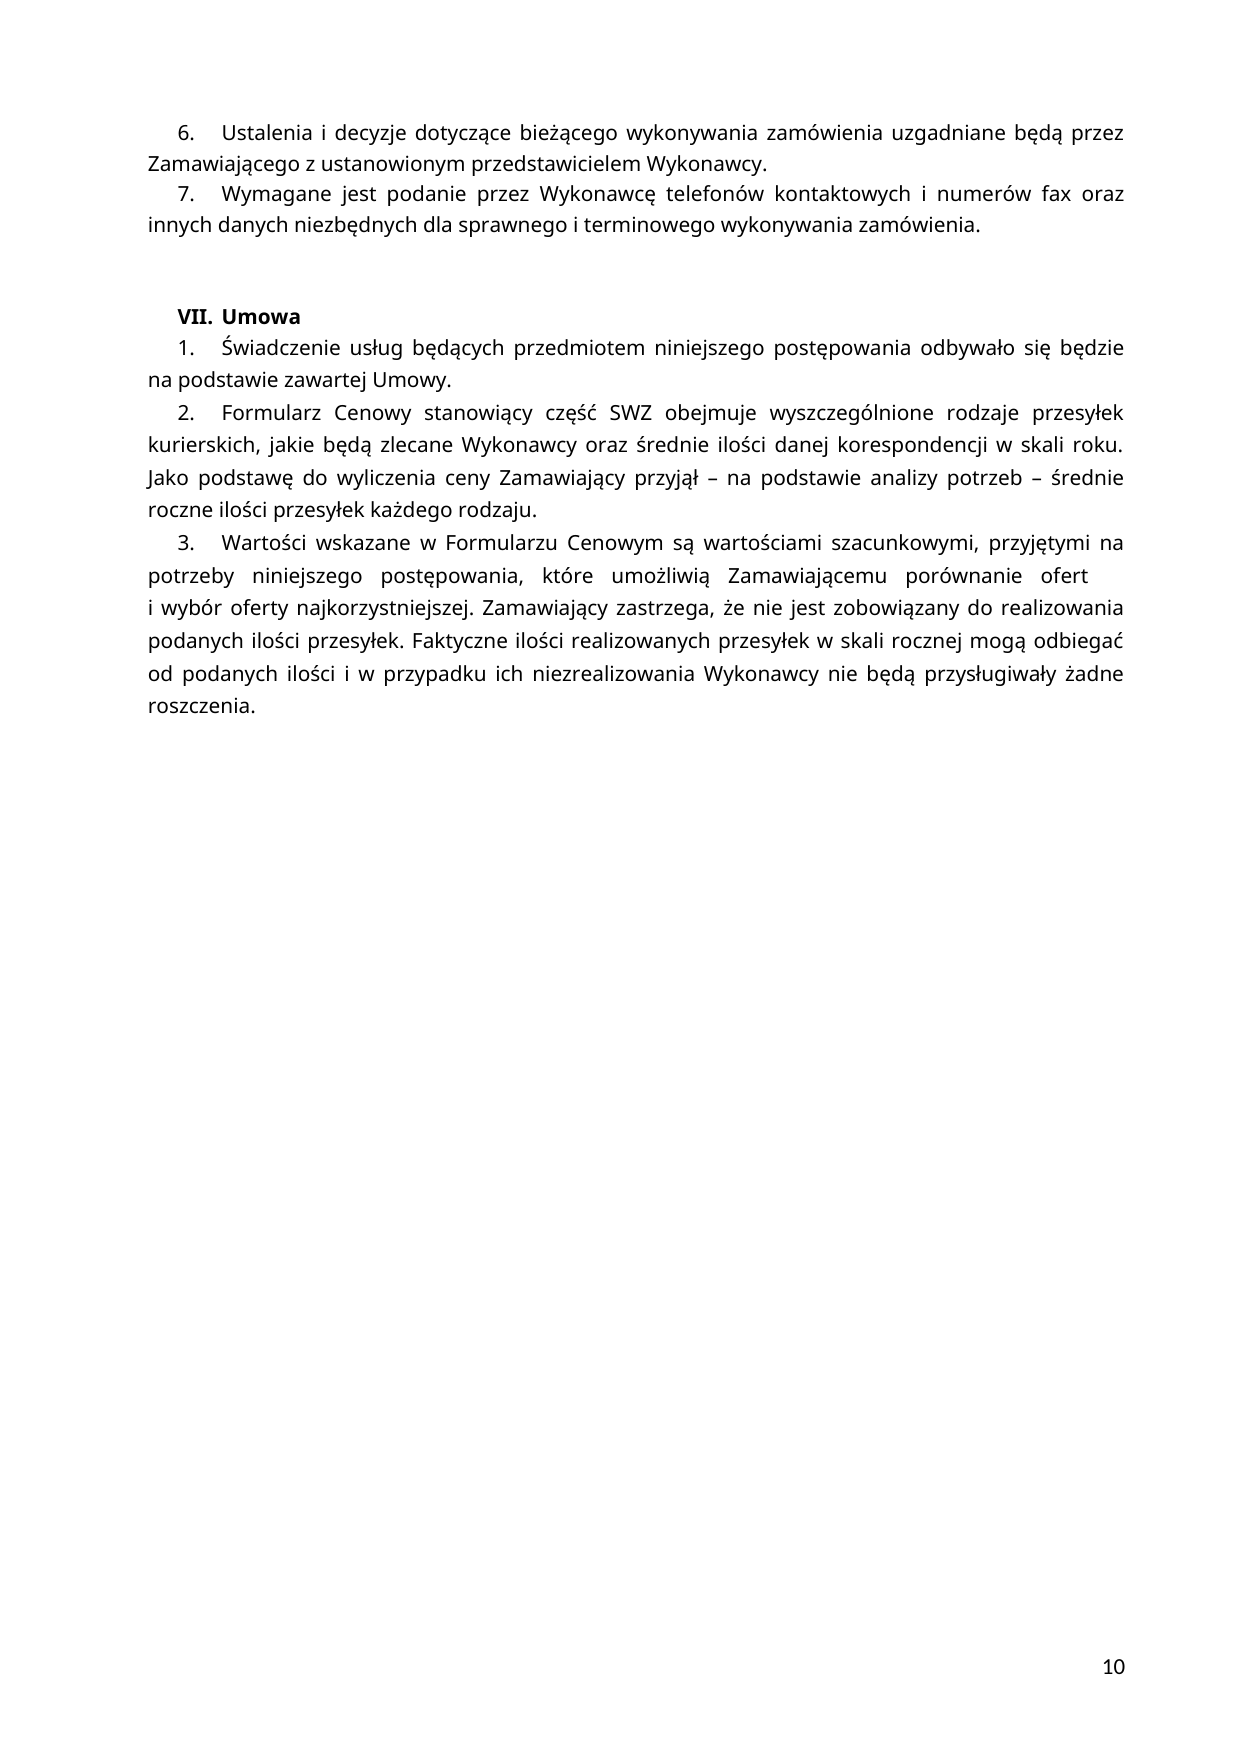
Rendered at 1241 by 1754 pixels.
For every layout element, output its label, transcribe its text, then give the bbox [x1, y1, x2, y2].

list Umowa [148, 302, 1125, 330]
list Formularz Cenowy stanowiący część SWZ obejmuje wyszczególnione rodzaje przesyłek kurierskich, jakie będą zlecane Wykonawcy oraz średnie ilości danej korespondencji w skali roku. Jako podstawę do wyliczenia ceny Zamawiający przyjął – na podstawie analizy potrzeb – średnie roczne ilości przesyłek każdego rodzaju. [148, 398, 1125, 524]
list Ustalenia i decyzje dotyczące bieżącego wykonywania zamówienia uzgadniane będą przez Zamawiającego z ustanowionym przedstawicielem Wykonawcy. [148, 118, 1125, 177]
list Wartości wskazane w Formularzu Cenowym są wartościami szacunkowymi, przyjętymi na potrzeby niniejszego postępowania, które umożliwią Zamawiającemu porównanie ofert i wybór oferty najkorzystniejszej. Zamawiający zastrzega, że nie jest zobowiązany do realizowania podanych ilości przesyłek. Faktyczne ilości realizowanych przesyłek w skali rocznej mogą odbiegać od podanych ilości i w przypadku ich niezrealizowania Wykonawcy nie będą przysługiwały żadne roszczenia. [148, 528, 1125, 720]
list Wymagane jest podanie przez Wykonawcę telefonów kontaktowych i numerów fax oraz innych danych niezbędnych dla sprawnego i terminowego wykonywania zamówienia. [148, 179, 1125, 238]
list Świadczenie usług będących przedmiotem niniejszego postępowania odbywało się będzie na podstawie zawartej Umowy. [148, 333, 1125, 394]
